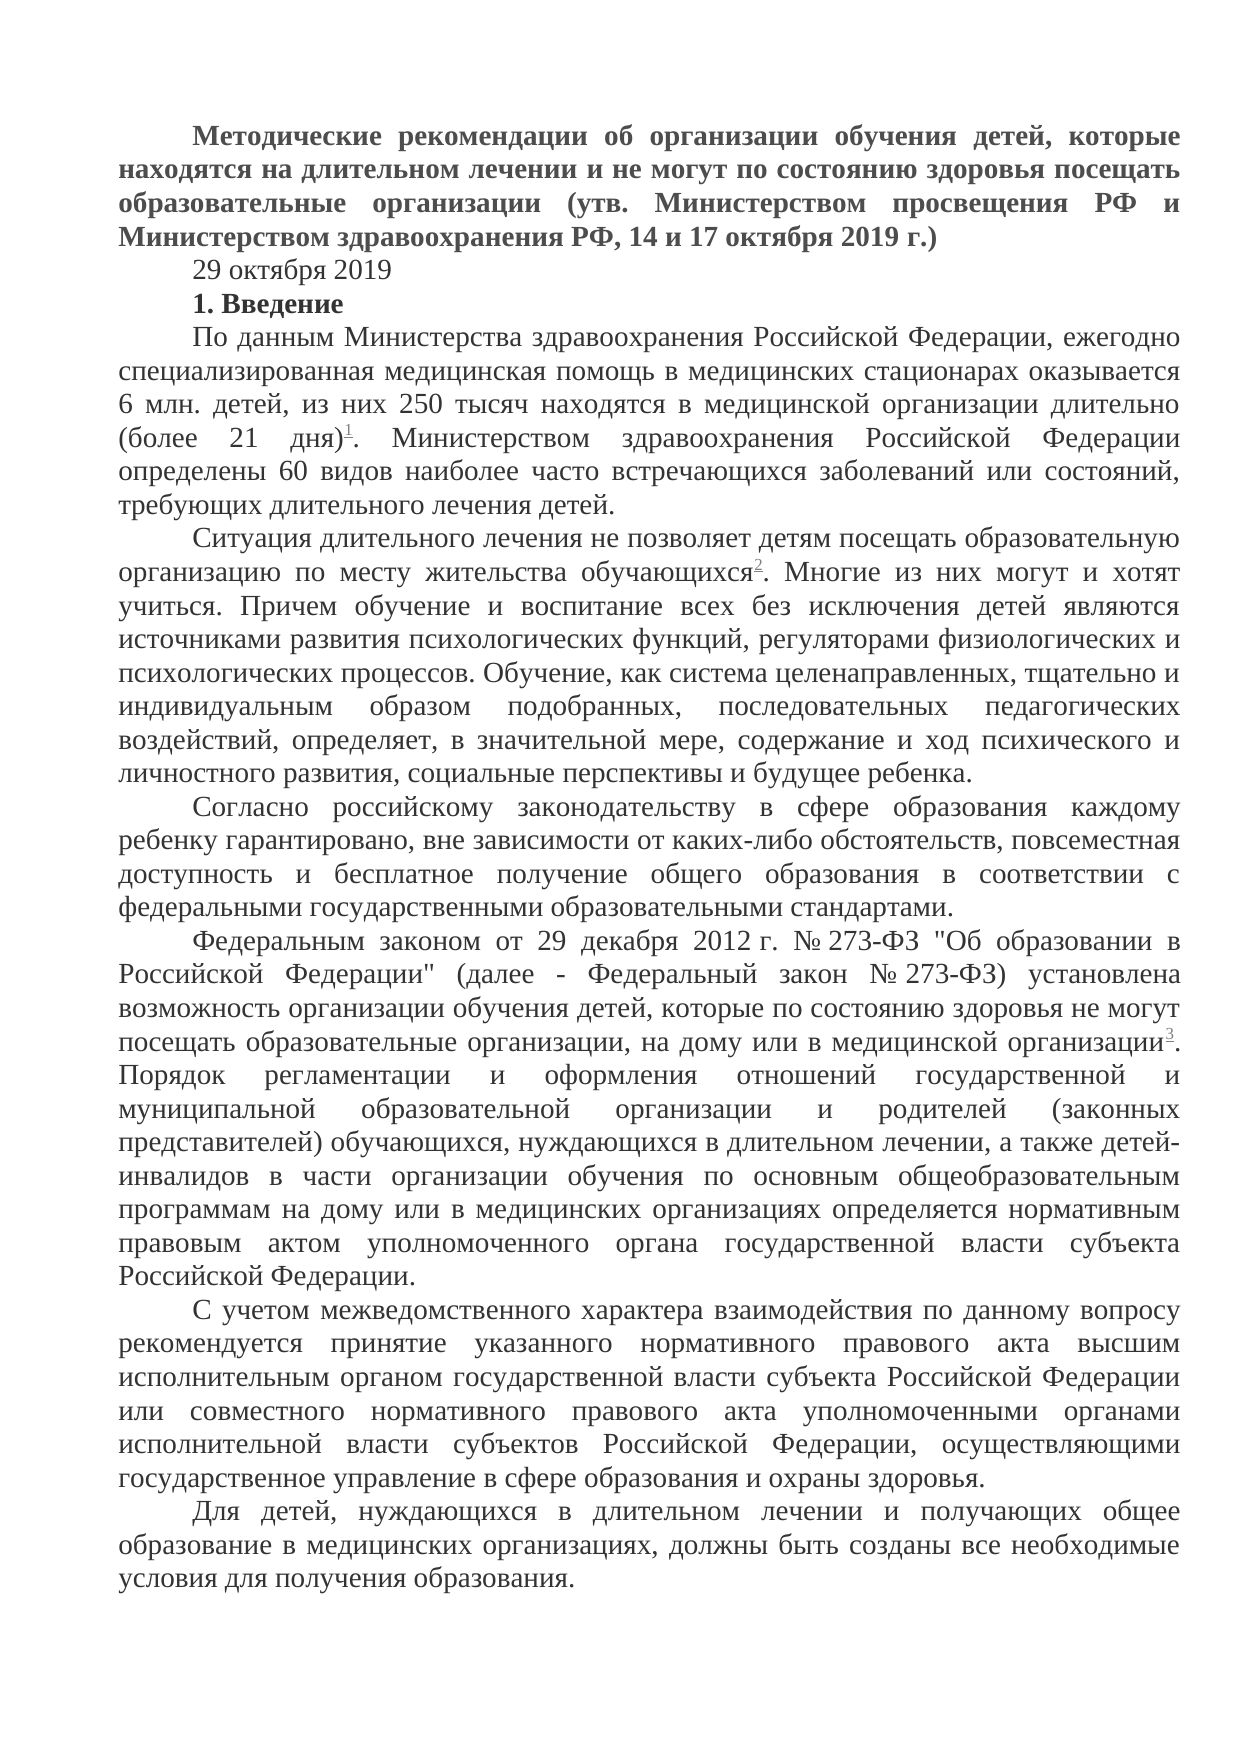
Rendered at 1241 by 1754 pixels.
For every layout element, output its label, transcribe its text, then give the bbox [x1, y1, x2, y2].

text Для детей, нуждающихся в длительном лечении и получающих общее образование в медицинских организациях, должны быть созданы все необходимые условия для получения образования. [118, 1493, 1181, 1594]
text Согласно российскому законодательству в сфере образования каждому ребенку гарантировано, вне зависимости от каких-либо обстоятельств, повсеместная доступность и бесплатное получение общего образования в соответствии с федеральными государственными образовательными стандартами. [118, 789, 1181, 923]
text 1. Введение [118, 286, 1181, 319]
text Федеральным законом от 29 декабря 2012 г. № 273-ФЗ "Об образовании в Российской Федерации" (далее - Федеральный закон № 273-ФЗ) установлена возможность организации обучения детей, которые по состоянию здоровья не могут посещать образовательные организации, на дому или в медицинской организации3. Порядок регламентации и оформления отношений государственной и муниципальной образовательной организации и родителей (законных представителей) обучающихся, нуждающихся в длительном лечении, а также детей-инвалидов в части организации обучения по основным общеобразовательным программам на дому или в медицинских организациях определяется нормативным правовым актом уполномоченного органа государственной власти субъекта Российской Федерации. [118, 923, 1181, 1292]
text Методические рекомендации об организации обучения детей, которые находятся на длительном лечении и не могут по состоянию здоровья посещать образовательные организации (утв. Министерством просвещения РФ и Министерством здравоохранения РФ, 14 и 17 октября 2019 г.) [118, 118, 1181, 252]
text По данным Министерства здравоохранения Российской Федерации, ежегодно специализированная медицинская помощь в медицинских стационарах оказывается 6 млн. детей, из них 250 тысяч находятся в медицинской организации длительно (более 21 дня)1. Министерством здравоохранения Российской Федерации определены 60 видов наиболее часто встречающихся заболеваний или состояний, требующих длительного лечения детей. [118, 319, 1181, 521]
text Ситуация длительного лечения не позволяет детям посещать образовательную организацию по месту жительства обучающихся2. Многие из них могут и хотят учиться. Причем обучение и воспитание всех без исключения детей являются источниками развития психологических функций, регуляторами физиологических и психологических процессов. Обучение, как система целенаправленных, тщательно и индивидуальным образом подобранных, последовательных педагогических воздействий, определяет, в значительной мере, содержание и ход психического и личностного развития, социальные перспективы и будущее ребенка. [118, 521, 1181, 789]
text С учетом межведомственного характера взаимодействия по данному вопросу рекомендуется принятие указанного нормативного правового акта высшим исполнительным органом государственной власти субъекта Российской Федерации или совместного нормативного правового акта уполномоченными органами исполнительной власти субъектов Российской Федерации, осуществляющими государственное управление в сфере образования и охраны здоровья. [118, 1292, 1181, 1493]
text 29 октября 2019 [118, 252, 1181, 286]
